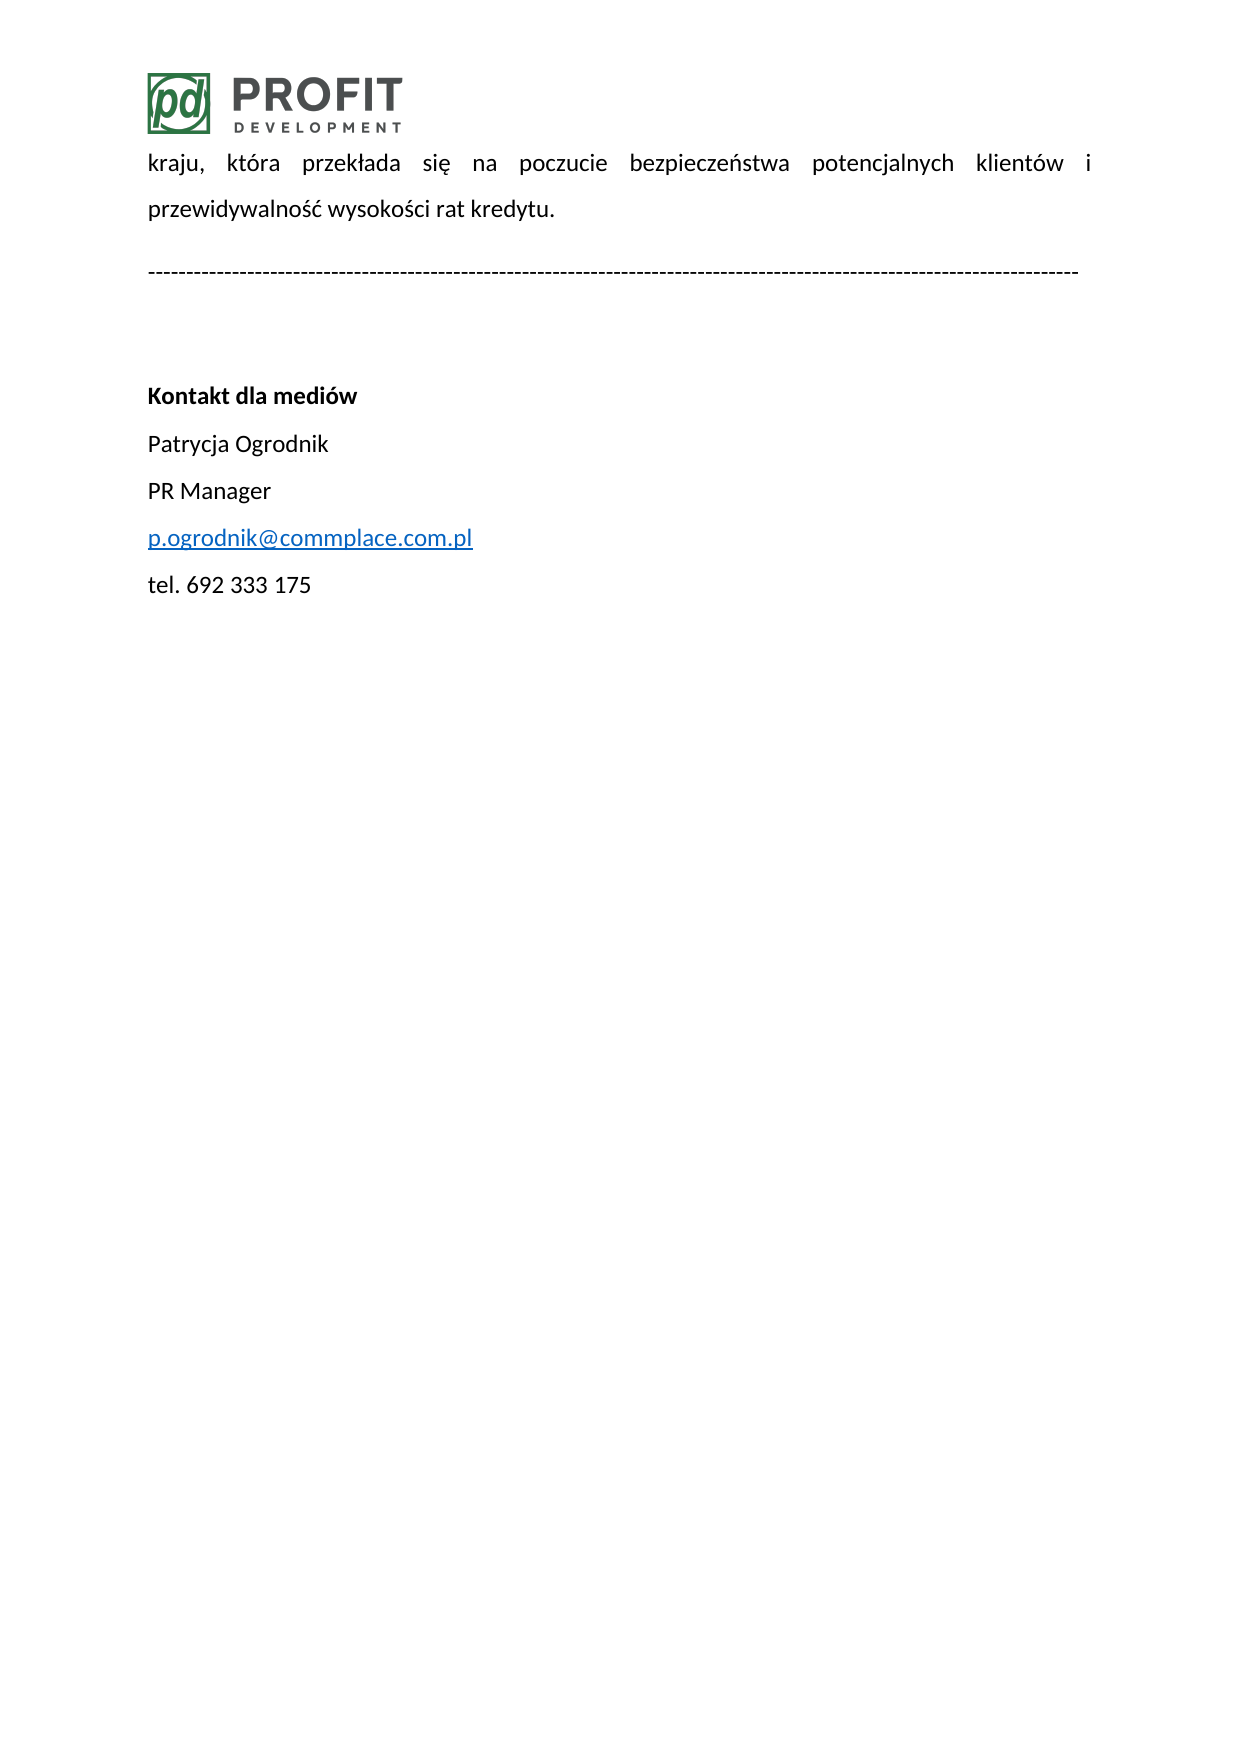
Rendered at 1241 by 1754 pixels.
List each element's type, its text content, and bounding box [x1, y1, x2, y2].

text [148, 148, 1093, 224]
text -------------------------------------------------------------------------------------------------------------------------- [148, 256, 1093, 286]
text p.ogrodnik@commplace.com.pl [148, 522, 1093, 553]
text Patrycja Ogrodnik [148, 428, 1093, 458]
picture [147, 73, 403, 134]
text tel. 692 333 175 [148, 569, 1093, 600]
text Kontakt dla mediów [148, 381, 1093, 411]
text PR Manager [148, 475, 1093, 505]
